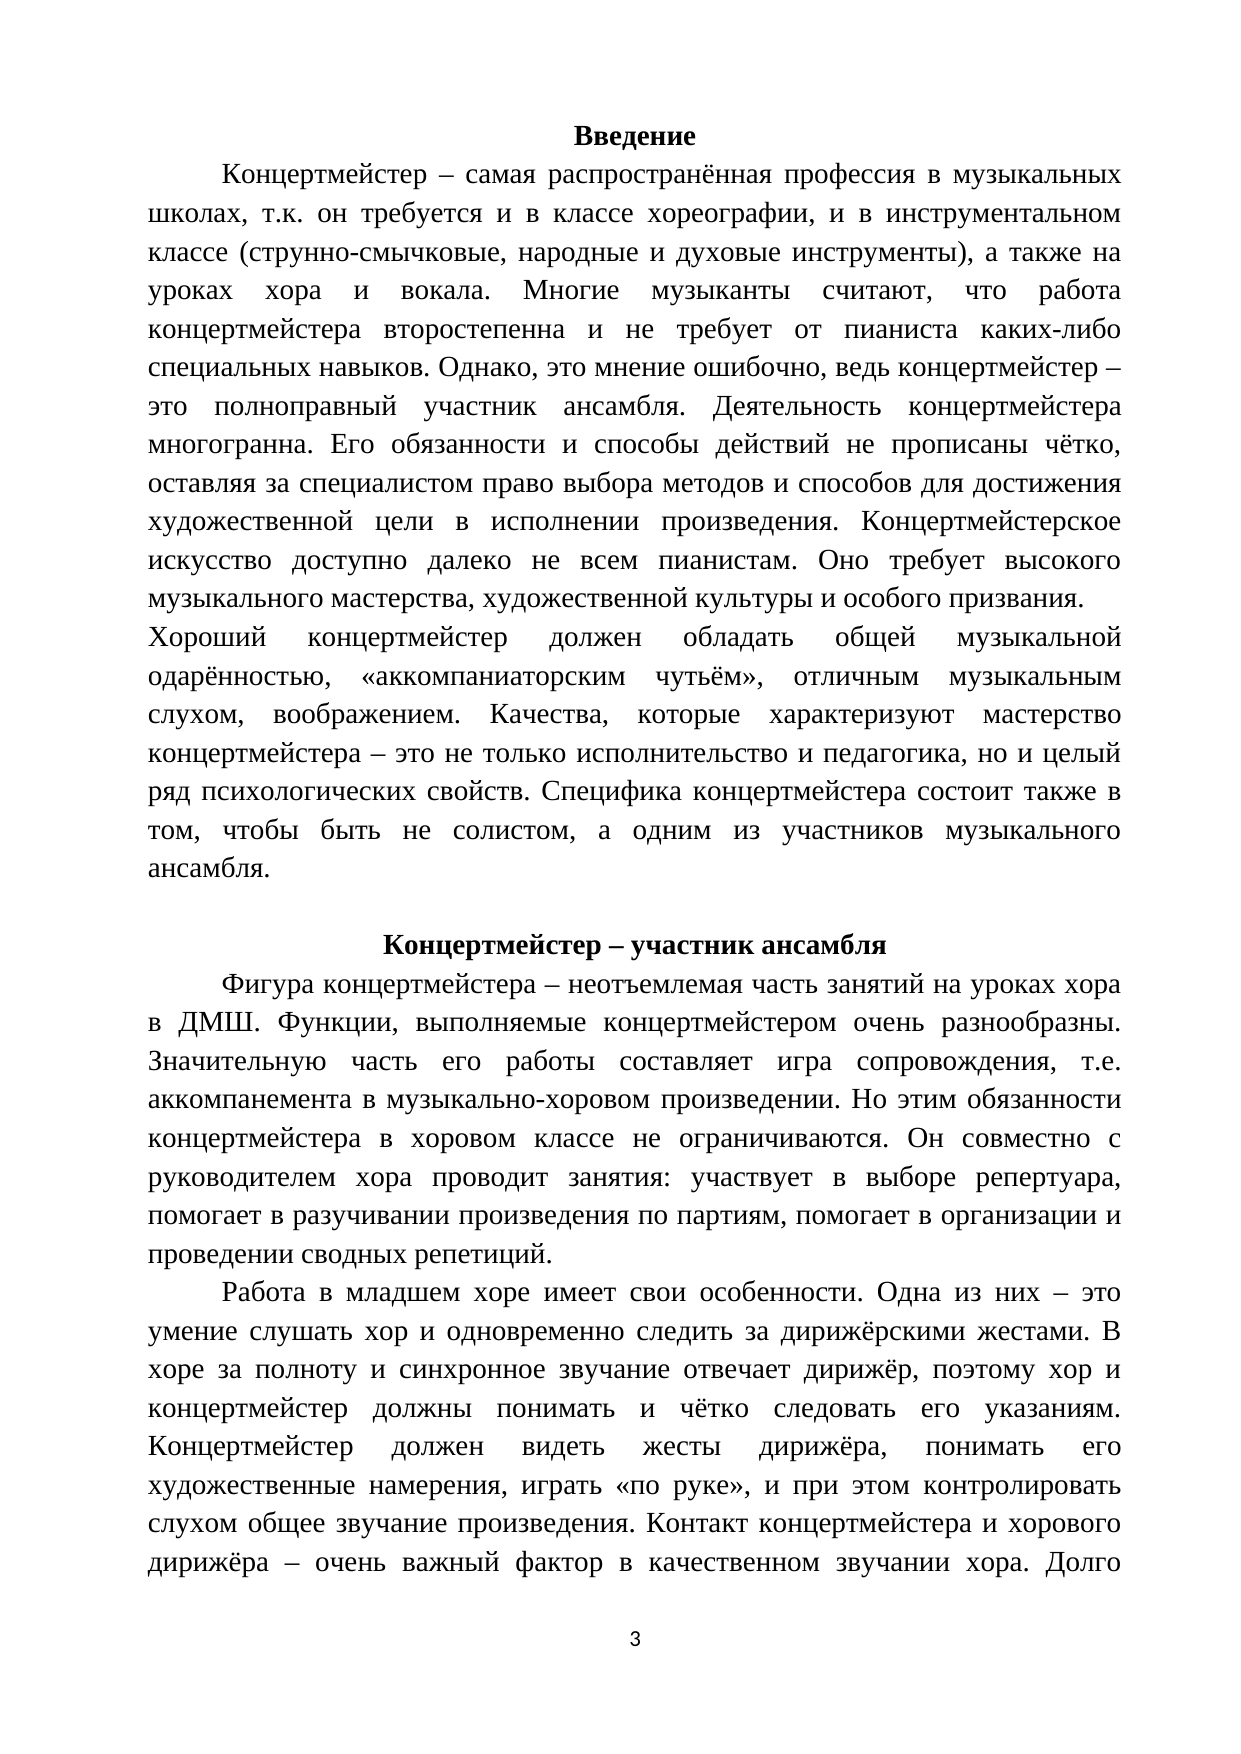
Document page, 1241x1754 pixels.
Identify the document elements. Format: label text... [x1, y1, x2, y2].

text Концертмейстер – участник ансамбля [148, 927, 1122, 961]
text Концертмейстер – самая распространённая профессия в музыкальных школах, т.к. он требуется и в классе хореографии, и в инструментальном классе (струнно-смычковые, народные и духовые инструменты), а также на уроках хора и вокала. Многие музыканты считают, что работа концертмейстера второстепенна и не требует от пианиста каких-либо специальных навыков. Однако, это мнение ошибочно, ведь концертмейстер – это полноправный участник ансамбля. Деятельность концертмейстера многогранна. Его обязанности и способы действий не прописаны чётко, оставляя за специалистом право выбора методов и способов для достижения художественной цели в исполнении произведения. Концертмейстерское искусство доступно далеко не всем пианистам. Оно требует высокого музыкального мастерства, художественной культуры и особого призвания. [148, 157, 1122, 614]
text Фигура концертмейстера – неотъемлемая часть занятий на уроках хора в ДМШ. Функции, выполняемые концертмейстером очень разнообразны. Значительную часть его работы составляет игра сопровождения, т.е. аккомпанемента в музыкально-хоровом произведении. Но этим обязанности концертмейстера в хоровом классе не ограничиваются. Он совместно с руководителем хора проводит занятия: участвует в выборе репертуара, помогает в разучивании произведения по партиям, помогает в организации и проведении сводных репетиций. [148, 966, 1122, 1269]
text Хороший концертмейстер должен обладать общей музыкальной одарённостью, «аккомпаниаторским чутьём», отличным музыкальным слухом, воображением. Качества, которые характеризуют мастерство концертмейстера – это не только исполнительство и педагогика, но и целый ряд психологических свойств. Специфика концертмейстера состоит также в том, чтобы быть не солистом, а одним из участников музыкального ансамбля. [148, 619, 1122, 884]
text Введение [148, 118, 1122, 152]
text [148, 1274, 1122, 1578]
